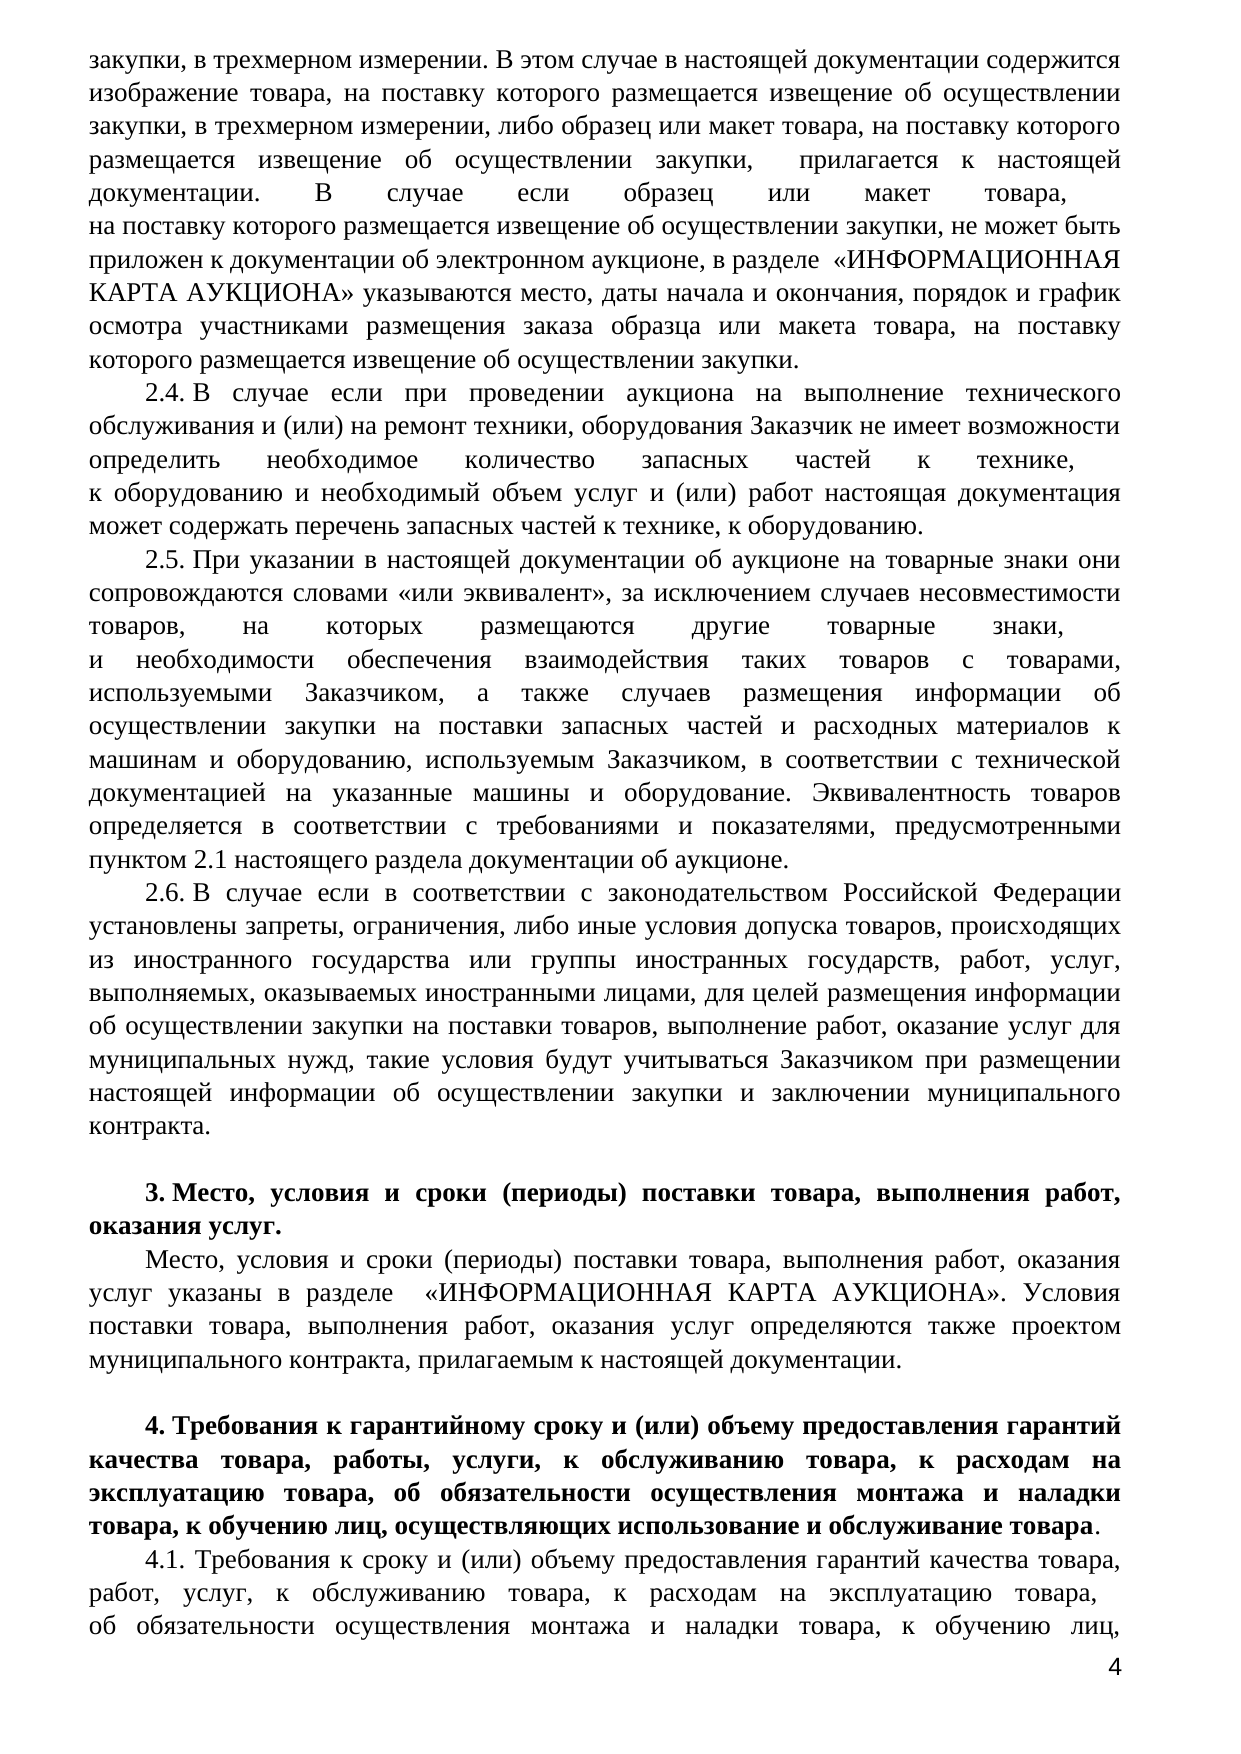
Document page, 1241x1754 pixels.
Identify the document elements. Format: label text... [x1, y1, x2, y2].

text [89, 1541, 1122, 1641]
text 4. Требования к гарантийному сроку и (или) объему предоставления гарантий качества товара, работы, услуги, к обслуживанию товара, к расходам на эксплуатацию товара, об обязательности осуществления монтажа и наладки товара, к обучению лиц, осуществляющих использование и обслуживание товара. [89, 1408, 1122, 1541]
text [89, 41, 1122, 375]
text Место, условия и сроки (периоды) поставки товара, выполнения работ, оказания услуг указаны в разделе «ИНФОРМАЦИОННАЯ КАРТА АУКЦИОНА». Условия поставки товара, выполнения работ, оказания услуг определяются также проектом муниципального контракта, прилагаемым к настоящей документации. [89, 1241, 1122, 1375]
text 3. Место, условия и сроки (периоды) поставки товара, выполнения работ, оказания услуг. [89, 1175, 1122, 1241]
text 2.4. В случае если при проведении аукциона на выполнение технического обслуживания и (или) на ремонт техники, оборудования Заказчик не имеет возможности определить необходимое количество запасных частей к технике, к оборудованию и необходимый объем услуг и (или) работ настоящая документация может содержать перечень запасных частей к технике, к оборудованию. [89, 375, 1122, 541]
text 2.5. При указании в настоящей документации об аукционе на товарные знаки они сопровождаются словами «или эквивалент», за исключением случаев несовместимости товаров, на которых размещаются другие товарные знаки, и необходимости обеспечения взаимодействия таких товаров с товарами, используемыми Заказчиком, а также случаев размещения информации об осуществлении закупки на поставки запасных частей и расходных материалов к машинам и оборудованию, используемым Заказчиком, в соответствии с технической документацией на указанные машины и оборудование. Эквивалентность товаров определяется в соответствии с требованиями и показателями, предусмотренными пунктом 2.1 настоящего раздела документации об аукционе. [89, 541, 1122, 875]
text 2.6. В случае если в соответствии с законодательством Российской Федерации установлены запреты, ограничения, либо иные условия допуска товаров, происходящих из иностранного государства или группы иностранных государств, работ, услуг, выполняемых, оказываемых иностранными лицами, для целей размещения информации об осуществлении закупки на поставки товаров, выполнение работ, оказание услуг для муниципальных нужд, такие условия будут учитываться Заказчиком при размещении настоящей информации об осуществлении закупки и заключении муниципального контракта. [89, 875, 1122, 1141]
